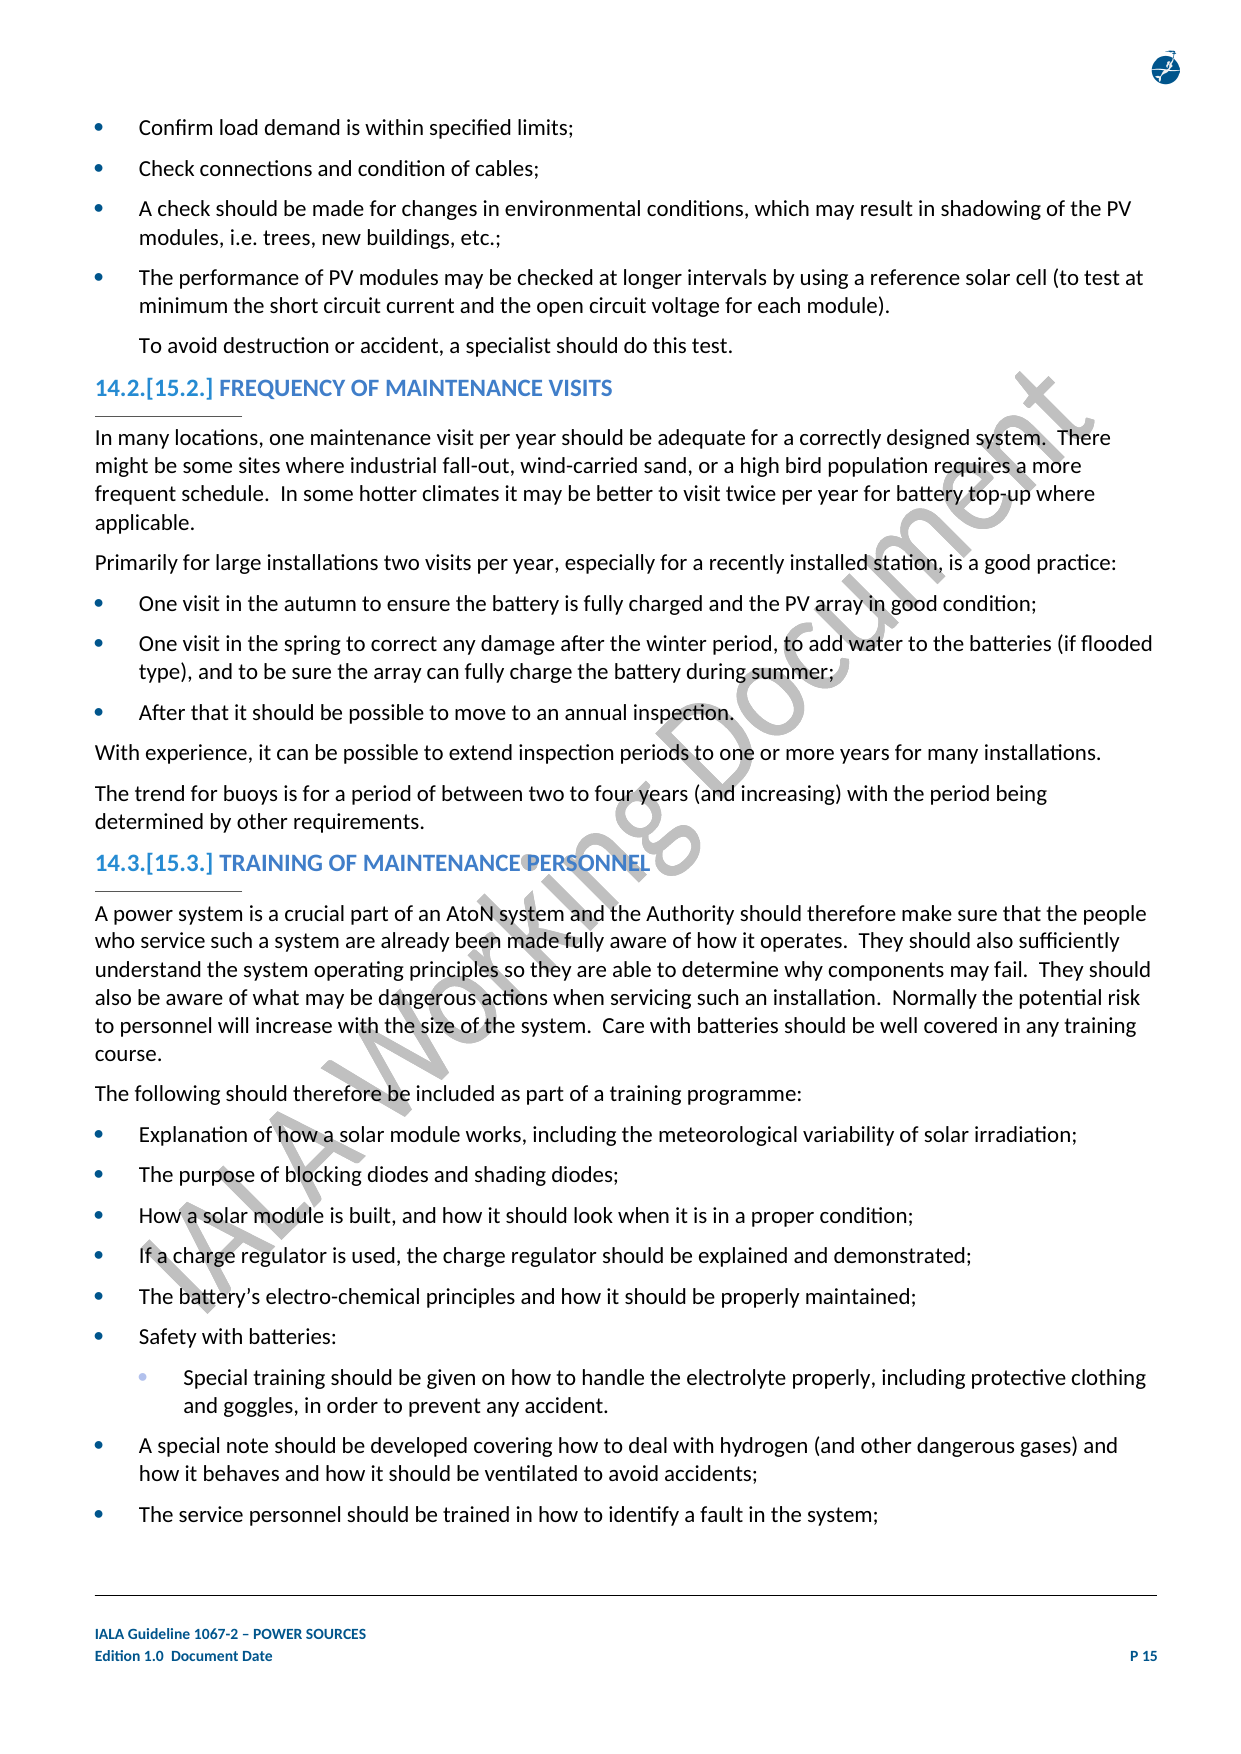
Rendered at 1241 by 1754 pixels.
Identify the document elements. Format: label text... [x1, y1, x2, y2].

text Primarily for large installations two visits per year, especially for a recently installed station, is a good practice: [94, 548, 1157, 576]
text Safety with batteries: [94, 1322, 1157, 1350]
subtitle Frequency of Maintenance Visits [94, 372, 1157, 403]
text If a charge regulator is used, the charge regulator should be explained and demonstrated; [94, 1241, 1157, 1269]
text The performance of PV modules may be checked at longer intervals by using a reference solar cell (to test at minimum the short circuit current and the open circuit voltage for each module). [94, 263, 1157, 319]
text A check should be made for changes in environmental conditions, which may result in shadowing of the PV modules, i.e. trees, new buildings, etc.; [94, 194, 1157, 251]
text How a solar module is built, and how it should look when it is in a proper condition; [94, 1201, 1157, 1229]
text One visit in the autumn to ensure the battery is fully charged and the PV array in good condition; [94, 589, 1157, 617]
text Check connections and condition of cables; [94, 154, 1157, 182]
text Special training should be given on how to handle the electrolyte properly, including protective clothing and goggles, in order to prevent any accident. [139, 1363, 1157, 1419]
text The battery’s electro-chemical principles and how it should be properly maintained; [94, 1282, 1157, 1310]
picture [1120, 0, 1239, 119]
text After that it should be possible to move to an annual inspection. [94, 698, 1157, 726]
text The service personnel should be trained in how to identify a fault in the system; [94, 1500, 1157, 1528]
text A special note should be developed covering how to deal with hydrogen (and other dangerous gases) and how it behaves and how it should be ventilated to avoid accidents; [94, 1431, 1157, 1487]
text To avoid destruction or accident, a specialist should do this test. [139, 332, 1157, 360]
text One visit in the spring to correct any damage after the winter period, to add water to the batteries (if flooded type), and to be sure the array can fully charge the battery during summer; [94, 629, 1157, 685]
text The trend for buoys is for a period of between two to four years (and increasing) with the period being determined by other requirements. [94, 779, 1157, 835]
text The following should therefore be included as part of a training programme: [94, 1079, 1157, 1107]
text Explanation of how a solar module works, including the meteorological variability of solar irradiation; [94, 1120, 1157, 1148]
text In many locations, one maintenance visit per year should be adequate for a correctly designed system. There might be some sites where industrial fall-out, wind-carried sand, or a high bird population requires a more frequent schedule. In some hotter climates it may be better to visit twice per year for battery top-up where applicable. [94, 423, 1157, 536]
subtitle Training of Maintenance Personnel [94, 847, 1157, 878]
text The purpose of blocking diodes and shading diodes; [94, 1160, 1157, 1188]
text With experience, it can be possible to extend inspection periods to one or more years for many installations. [94, 738, 1157, 766]
text Confirm load demand is within specified limits; [94, 113, 1157, 142]
text A power system is a crucial part of an AtoN system and the Authority should therefore make sure that the people who service such a system are already been made fully aware of how it operates. They should also sufficiently understand the system operating principles so they are able to determine why components may fail. They should also be aware of what may be dangerous actions when servicing such an installation. Normally the potential risk to personnel will increase with the size of the system. Care with batteries should be well covered in any training course. [94, 899, 1157, 1067]
